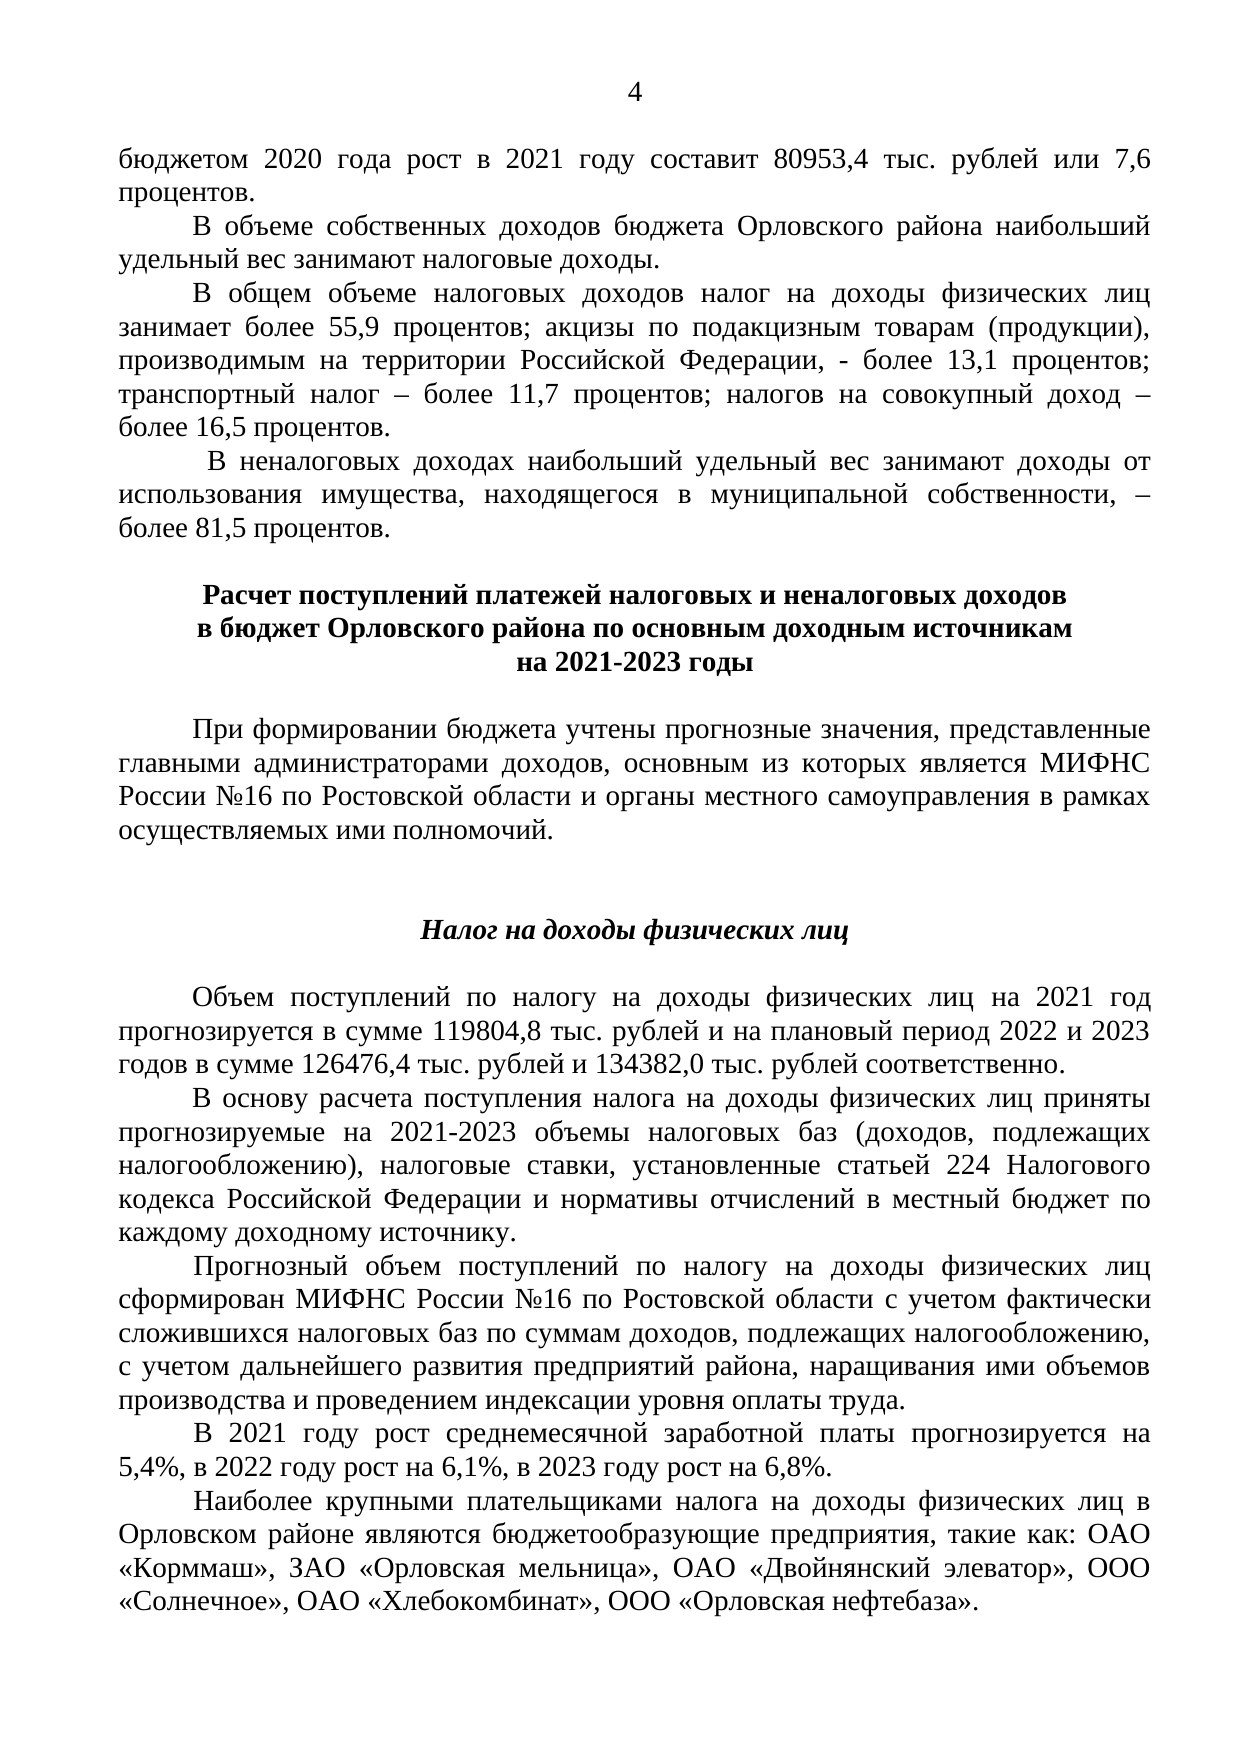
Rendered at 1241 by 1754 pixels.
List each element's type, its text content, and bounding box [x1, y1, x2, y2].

text В объеме собственных доходов бюджета Орловского района наибольший удельный вес занимают налоговые доходы. [118, 208, 1152, 275]
text Наиболее крупными плательщиками налога на доходы физических лиц в Орловском районе являются бюджетообразующие предприятия, такие как: ОАО «Корммаш», ЗАО «Орловская мельница», ОАО «Двойнянский элеватор», ООО «Солнечное», ОАО «Хлебокомбинат», ООО «Орловская нефтебаза». [118, 1483, 1152, 1617]
text Прогнозный объем поступлений по налогу на доходы физических лиц сформирован МИФНС России №16 по Ростовской области с учетом фактически сложившихся налоговых баз по суммам доходов, подлежащих налогообложению, с учетом дальнейшего развития предприятий района, наращивания ими объемов производства и проведением индексации уровня оплаты труда. [118, 1248, 1152, 1416]
text При формировании бюджета учтены прогнозные значения, представленные главными администраторами доходов, основным из которых является МИФНС России №16 по Ростовской области и органы местного самоуправления в рамках осуществляемых ими полномочий. [118, 711, 1152, 845]
text В 2021 году рост среднемесячной заработной платы прогнозируется на 5,4%, в 2022 году рост на 6,1%, в 2023 году рост на 6,8%. [118, 1416, 1152, 1483]
text В общем объеме налоговых доходов налог на доходы физических лиц занимает более 55,9 процентов; акцизы по подакцизным товарам (продукции), производимым на территории Российской Федерации, - более 13,1 процентов; транспортный налог – более 11,7 процентов; налогов на совокупный доход – более 16,5 процентов. [118, 275, 1152, 443]
text в бюджет Орловского района по основным доходным источникам [118, 611, 1152, 644]
text В основу расчета поступления налога на доходы физических лиц приняты прогнозируемые на 2021-2023 объемы налоговых баз (доходов, подлежащих налогообложению), налоговые ставки, установленные статьей 224 Налогового кодекса Российской Федерации и нормативы отчислений в местный бюджет по каждому доходному источнику. [118, 1080, 1152, 1248]
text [118, 141, 1152, 208]
text В неналоговых доходах наибольший удельный вес занимают доходы от использования имущества, находящегося в муниципальной собственности, – более 81,5 процентов. [118, 443, 1152, 543]
text Объем поступлений по налогу на доходы физических лиц на 2021 год прогнозируется в сумме 119804,8 тыс. рублей и на плановый период 2022 и 2023 годов в сумме 126476,4 тыс. рублей и 134382,0 тыс. рублей соответственно. [118, 979, 1152, 1080]
text на 2021-2023 годы [118, 644, 1152, 678]
text Расчет поступлений платежей налоговых и неналоговых доходов [118, 577, 1152, 611]
text Налог на доходы физических лиц [118, 912, 1152, 946]
